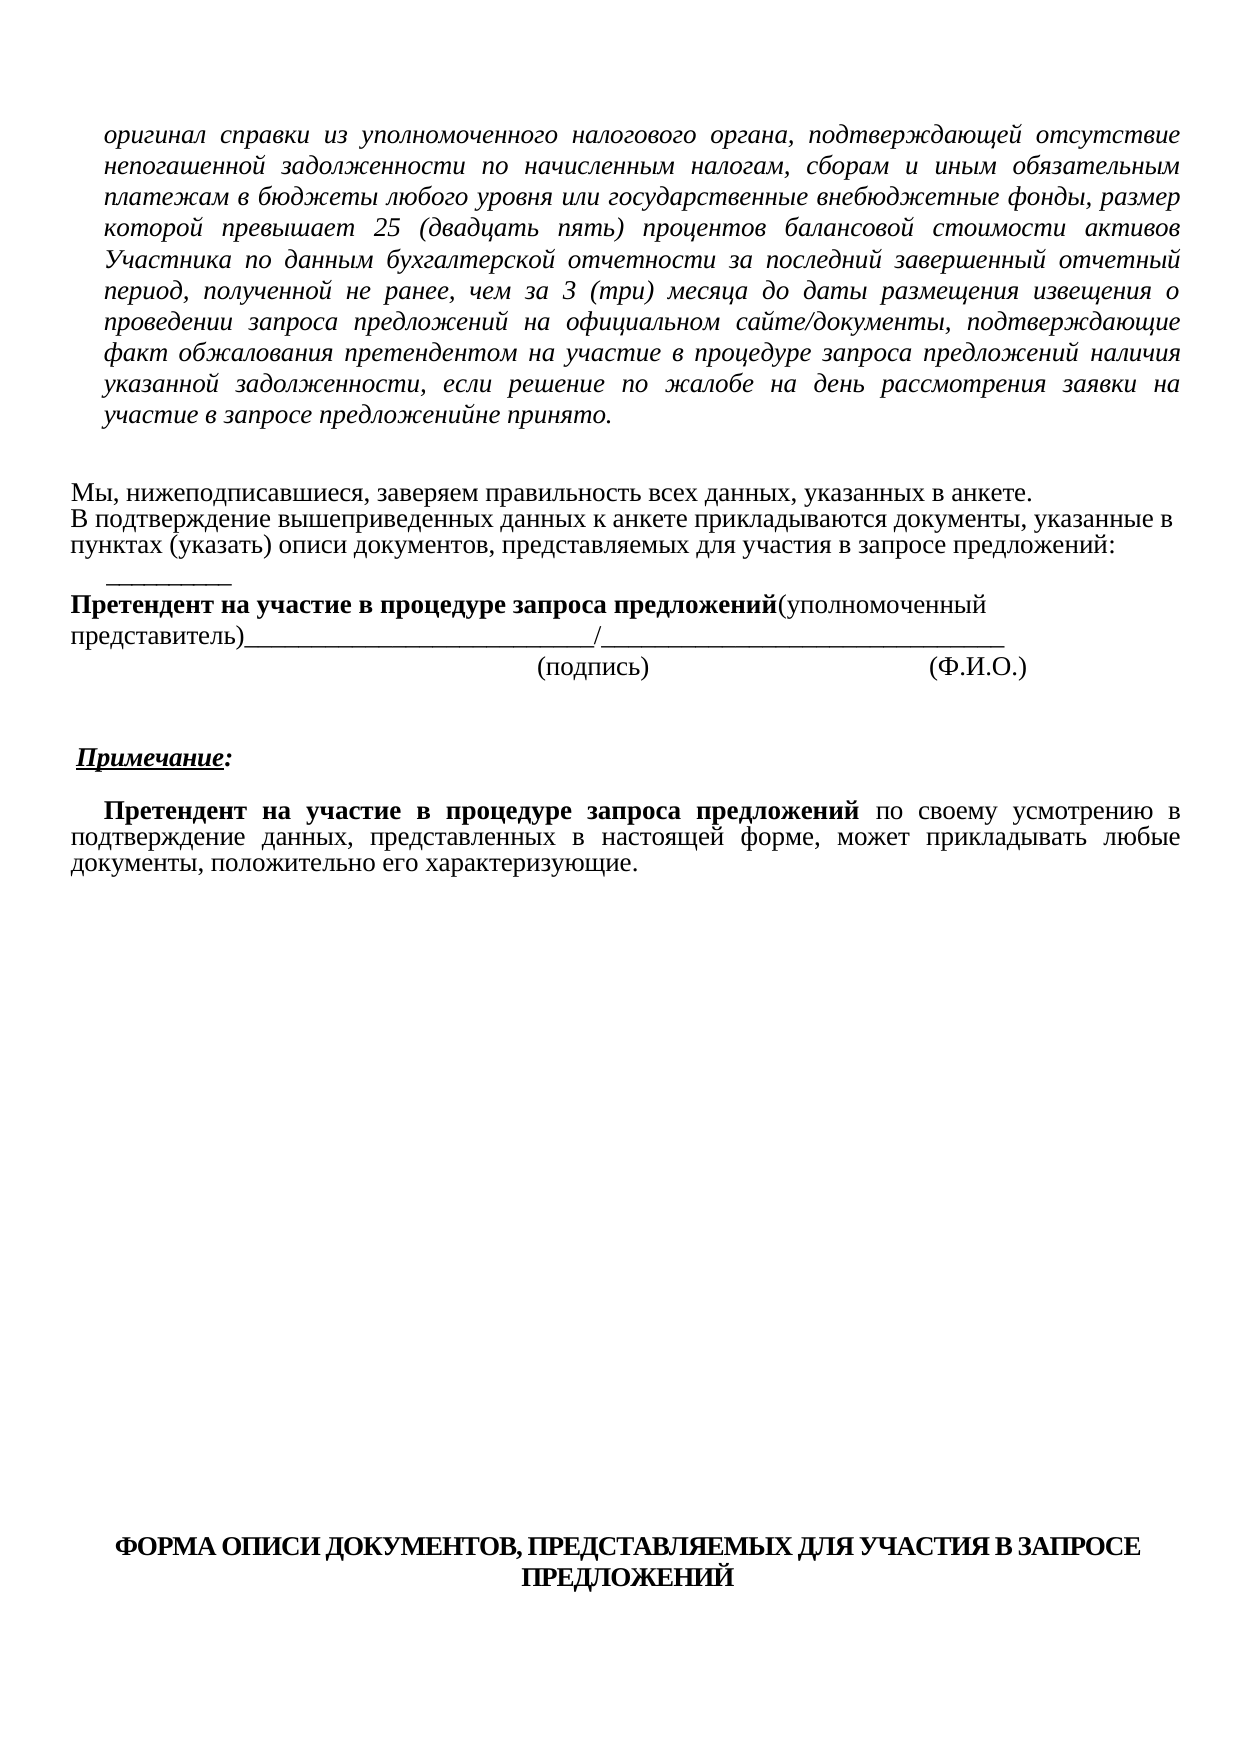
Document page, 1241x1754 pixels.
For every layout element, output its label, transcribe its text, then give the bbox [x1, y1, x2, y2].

text Претендент на участие в процедуре запроса предложений по своему усмотрению в подтверждение данных, представленных в настоящей форме, может прикладывать любые документы, положительно его характеризующие. [71, 799, 1181, 876]
text В подтверждение вышеприведенных данных к анкете прикладываются документы, указанные в пунктах (указать) описи документов, представляемых для участия в запросе предложений: [70, 507, 1181, 559]
text Претендент на участие в процедуре запроса предложений(уполномоченный представитель)__________________________/______________________________ [70, 588, 1181, 650]
text Примечание: [76, 741, 1181, 772]
list оригинал справки из уполномоченного налогового органа, подтверждающей отсутствие непогашенной задолженности по начисленным налогам, сборам и иным обязательным платежам в бюджеты любого уровня или государственные внебюджетные фонды, размер которой превышает 25 (двадцать пять) процентов балансовой стоимости активов Участника по данным бухгалтерской отчетности за последний завершенный отчетный период, полученной не ранее, чем за 3 (три) месяца до даты размещения извещения о проведении запроса предложений на официальном сайте/документы, подтверждающие факт обжалования претендентом на участие в процедуре запроса предложений наличия указанной задолженности, если решение по жалобе на день рассмотрения заявки на участие в запросе предложенийне принято. [103, 118, 1181, 429]
text Мы, нижеподписавшиеся, заверяем правильность всех данных, указанных в анкете. [71, 481, 1181, 507]
text ФОРМА ОПИСИ ДОКУМЕНТОВ, ПРЕДСТАВЛЯЕМЫХ ДЛЯ УЧАСТИЯ В ЗАПРОСЕ ПРЕДЛОЖЕНИЙ [75, 1530, 1181, 1592]
text (подпись) (Ф.И.О.) [70, 650, 1181, 681]
